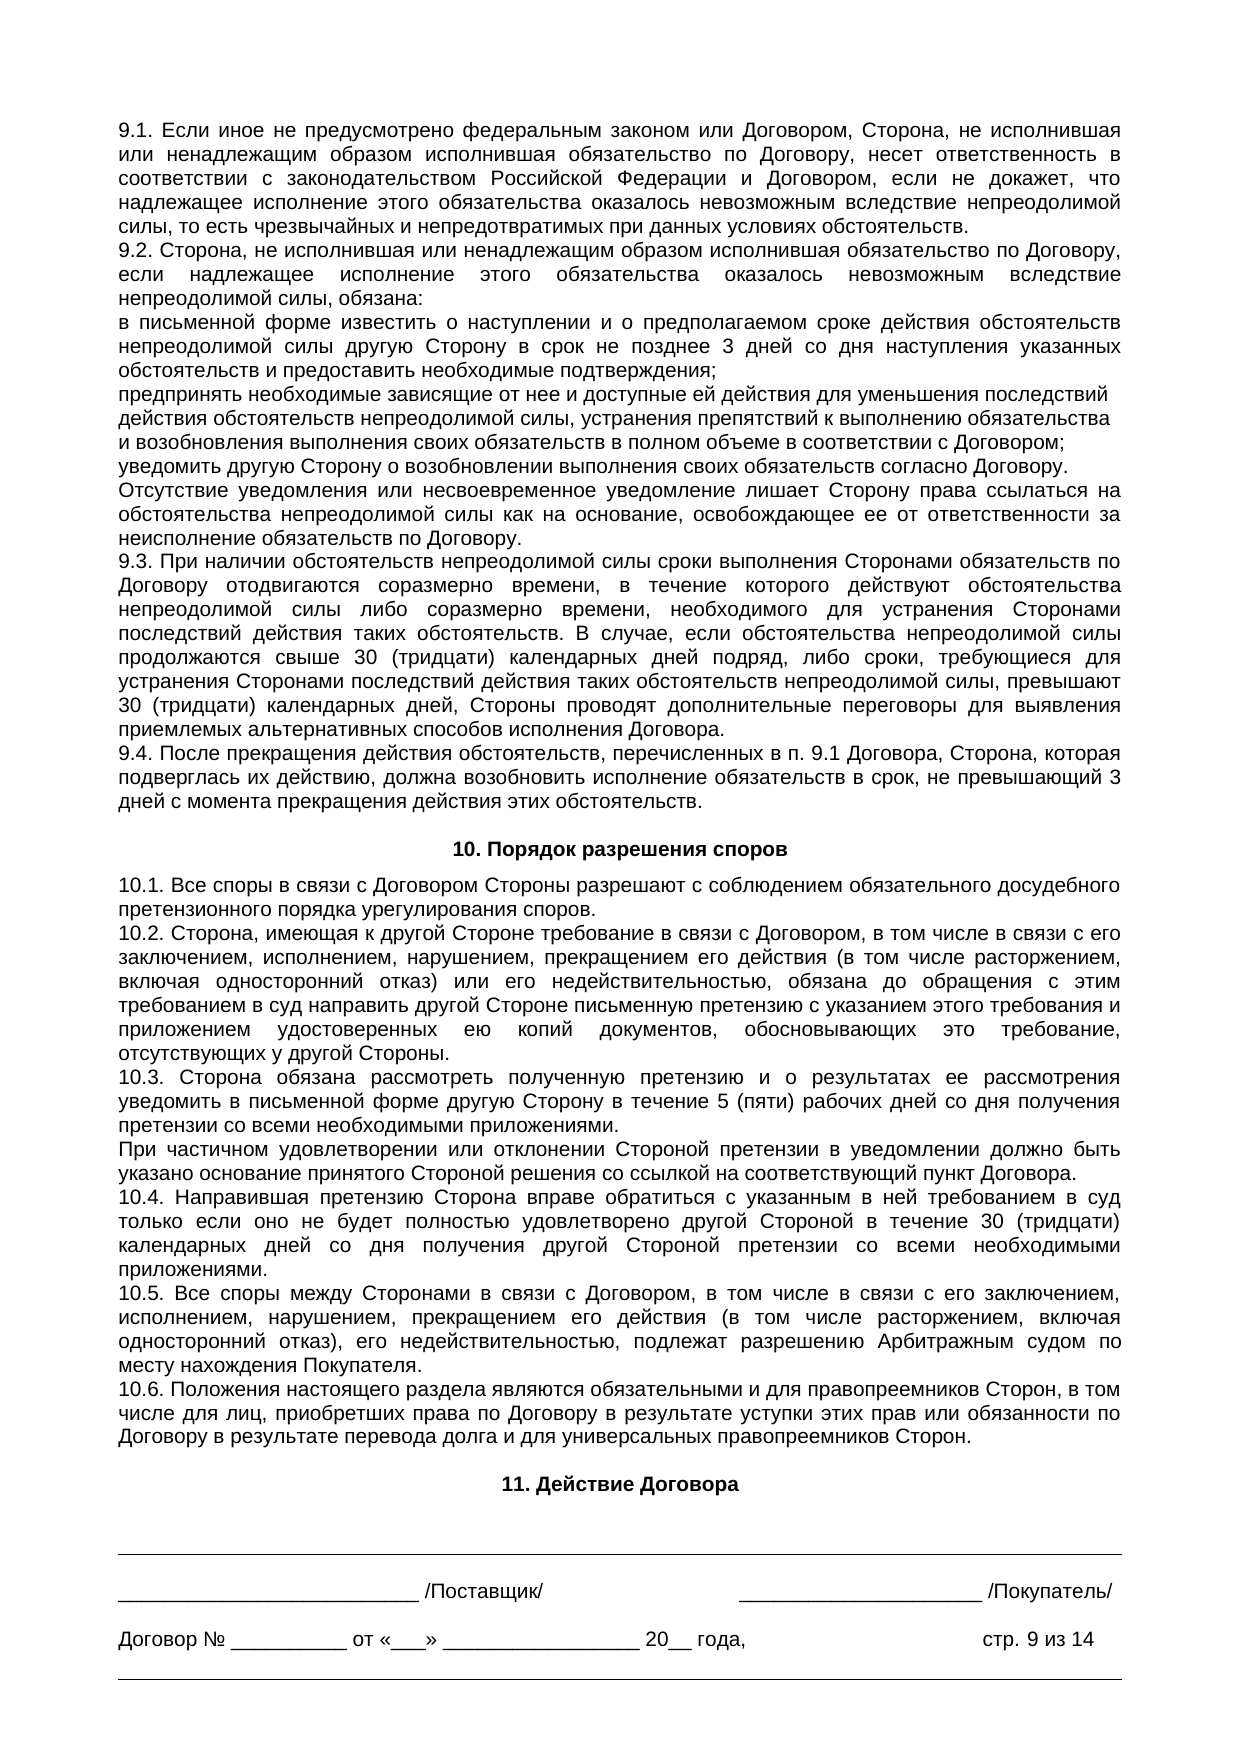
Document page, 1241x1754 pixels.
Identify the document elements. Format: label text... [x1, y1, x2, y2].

text 11. Действие Договора [118, 1472, 1122, 1496]
text 10.2. Сторона, имеющая к другой Стороне требование в связи с Договором, в том числе в связи с его заключением, исполнением, нарушением, прекращением его действия (в том числе расторжением, включая односторонний отказ) или его недействительностью, обязана до обращения с этим требованием в суд направить другой Стороне письменную претензию с указанием этого требования и приложением удостоверенных ею копий документов, обосновывающих это требование, отсутствующих у другой Стороны. [118, 921, 1122, 1065]
text 9.3. При наличии обстоятельств непреодолимой силы сроки выполнения Сторонами обязательств по Договору отодвигаются соразмерно времени, в течение которого действуют обстоятельства непреодолимой силы либо соразмерно времени, необходимого для устранения Сторонами последствий действия таких обстоятельств. В случае, если обстоятельства непреодолимой силы продолжаются свыше 30 (тридцати) календарных дней подряд, либо сроки, требующиеся для устранения Сторонами последствий действия таких обстоятельств непреодолимой силы, превышают 30 (тридцати) календарных дней, Стороны проводят дополнительные переговоры для выявления приемлемых альтернативных способов исполнения Договора. [118, 549, 1122, 741]
text 10.6. Положения настоящего раздела являются обязательными и для правопреемников Сторон, в том числе для лиц, приобретших права по Договору в результате уступки этих прав или обязанности по Договору в результате перевода долга и для универсальных правопреемников Сторон. [118, 1376, 1122, 1448]
subtitle в письменной форме известить о наступлении и о предполагаемом сроке действия обстоятельств непреодолимой силы другую Сторону в срок не позднее 3 дней со дня наступления указанных обстоятельств и предоставить необходимые подтверждения; [118, 310, 1122, 382]
text 9.4. После прекращения действия обстоятельств, перечисленных в п. 9.1 Договора, Сторона, которая подверглась их действию, должна возобновить исполнение обязательств в срок, не превышающий 3 дней с момента прекращения действия этих обстоятельств. [118, 741, 1122, 813]
text 10.3. Сторона обязана рассмотреть полученную претензию и о результатах ее рассмотрения уведомить в письменной форме другую Сторону в течение 5 (пяти) рабочих дней со дня получения претензии со всеми необходимыми приложениями. [118, 1065, 1122, 1137]
subtitle уведомить другую Сторону о возобновлении выполнения своих обязательств согласно Договору. [118, 453, 1122, 477]
subtitle предпринять необходимые зависящие от нее и доступные ей действия для уменьшения последствий действия обстоятельств непреодолимой силы, устранения препятствий к выполнению обязательства и возобновления выполнения своих обязательств в полном объеме в соответствии с Договором; [118, 382, 1122, 453]
text 10.4. Направившая претензию Сторона вправе обратиться с указанным в ней требованием в суд только если оно не будет полностью удовлетворено другой Стороной в течение 30 (тридцати) календарных дней со дня получения другой Стороной претензии со всеми необходимыми приложениями. [118, 1185, 1122, 1281]
text 9.2. Сторона, не исполнившая или ненадлежащим образом исполнившая обязательство по Договору, если надлежащее исполнение этого обязательства оказалось невозможным вследствие непреодолимой силы, обязана: [118, 238, 1122, 310]
text При частичном удовлетворении или отклонении Стороной претензии в уведомлении должно быть указано основание принятого Стороной решения со ссылкой на соответствующий пункт Договора. [118, 1137, 1122, 1185]
text Отсутствие уведомления или несвоевременное уведомление лишает Сторону права ссылаться на обстоятельства непреодолимой силы как на основание, освобождающее ее от ответственности за неисполнение обязательств по Договору. [118, 477, 1122, 549]
text 10.5. Все споры между Сторонами в связи с Договором, в том числе в связи с его заключением, исполнением, нарушением, прекращением его действия (в том числе расторжением, включая односторонний отказ), его недействительностью, подлежат разрешению Арбитражным судом по месту нахождения Покупателя. [118, 1281, 1122, 1376]
text 10. Порядок разрешения споров [118, 837, 1122, 861]
text 10.1. Все споры в связи с Договором Стороны разрешают с соблюдением обязательного досудебного претензионного порядка урегулирования споров. [118, 873, 1122, 921]
text 9.1. Если иное не предусмотрено федеральным законом или Договором, Сторона, не исполнившая или ненадлежащим образом исполнившая обязательство по Договору, несет ответственность в соответствии с законодательством Российской Федерации и Договором, если не докажет, что надлежащее исполнение этого обязательства оказалось невозможным вследствие непреодолимой силы, то есть чрезвычайных и непредотвратимых при данных условиях обстоятельств. [118, 118, 1122, 238]
